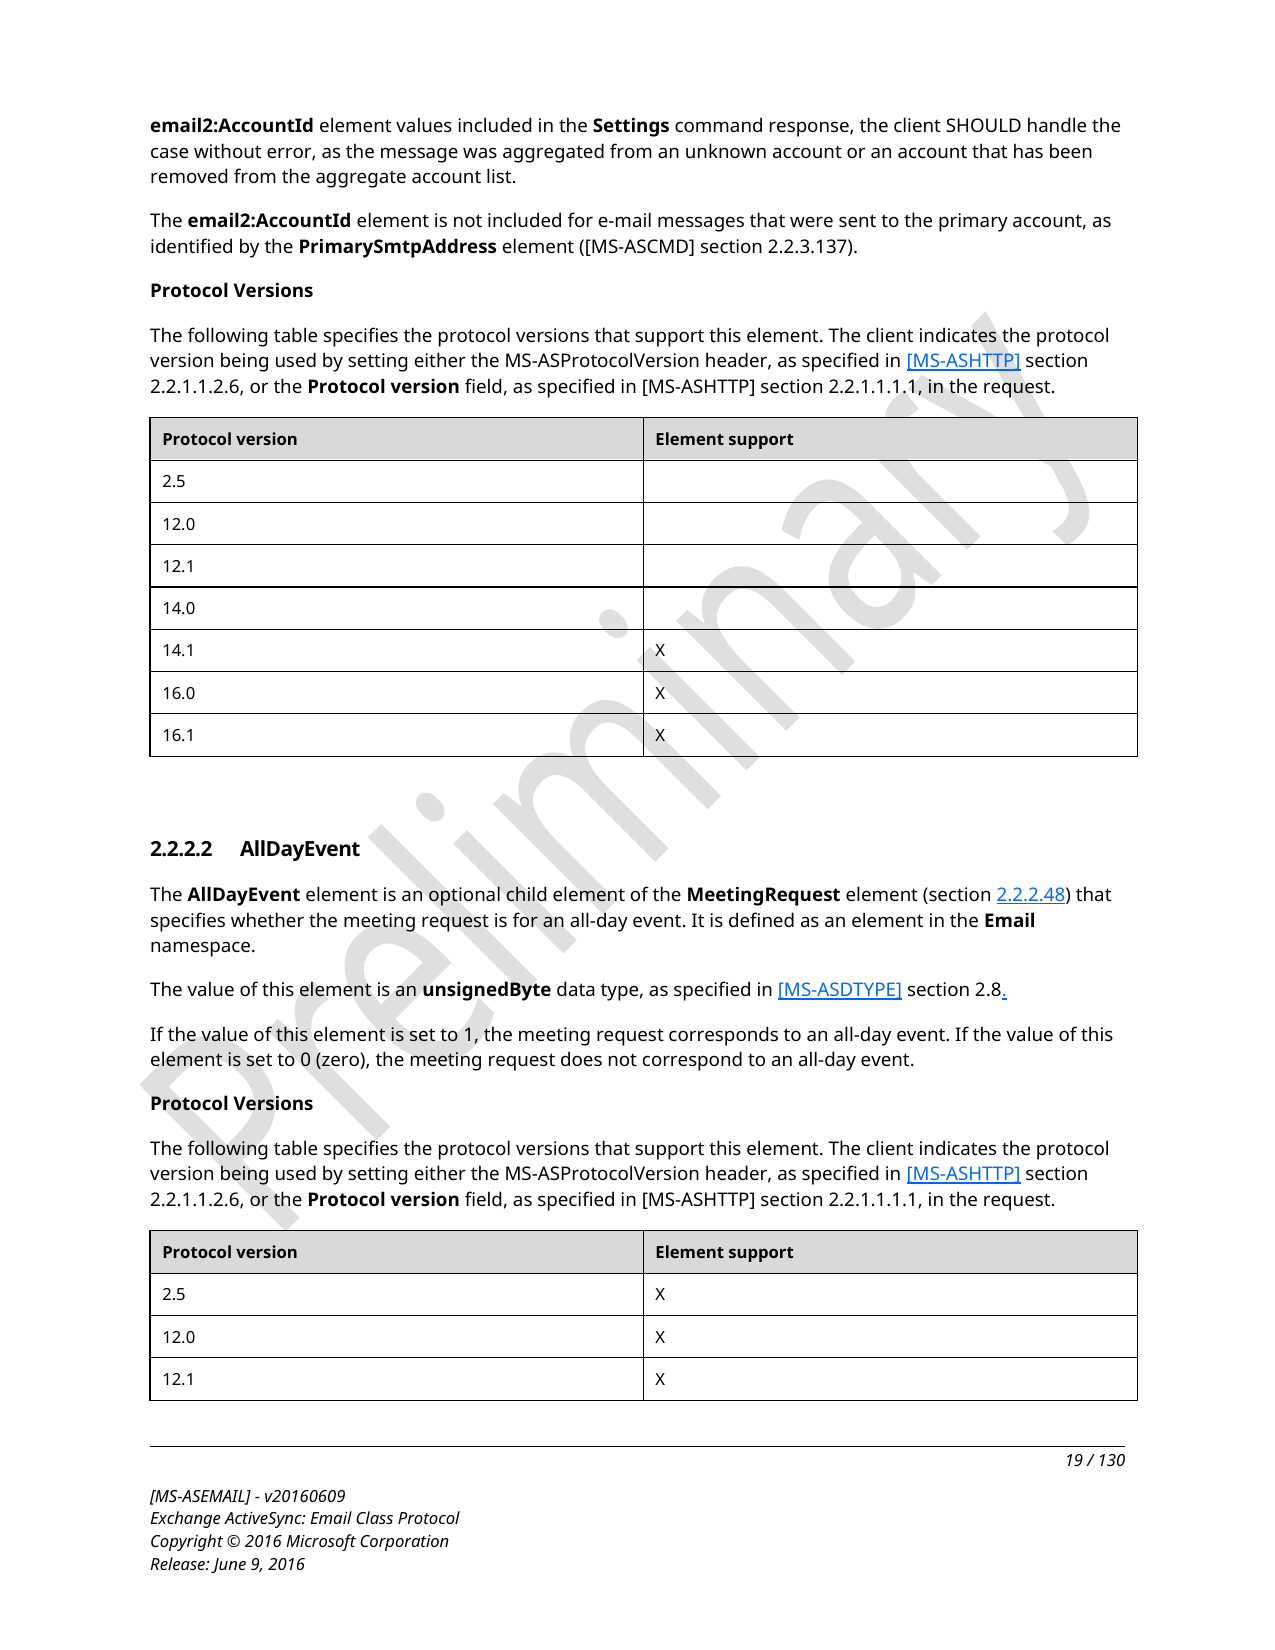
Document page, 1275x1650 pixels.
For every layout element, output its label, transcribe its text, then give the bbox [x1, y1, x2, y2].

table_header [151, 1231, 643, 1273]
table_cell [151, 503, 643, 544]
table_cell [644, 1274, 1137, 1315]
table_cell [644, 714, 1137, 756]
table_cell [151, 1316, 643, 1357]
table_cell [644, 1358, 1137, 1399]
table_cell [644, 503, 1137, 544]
text The following table specifies the protocol versions that support this element. The client indicates the protocol version being used by setting either the MS-ASProtocolVersion header, as specified in [MS-ASHTTP] section 2.2.1.1.2.6, or the Protocol version field, as specified in [MS-ASHTTP] section 2.2.1.1.1.1, in the request. [150, 1135, 1125, 1212]
text The AllDayEvent element is an optional child element of the MeetingRequest element (section 2.2.2.48) that specifies whether the meeting request is for an all-day event. It is defined as an element in the Email namespace. [150, 881, 1125, 958]
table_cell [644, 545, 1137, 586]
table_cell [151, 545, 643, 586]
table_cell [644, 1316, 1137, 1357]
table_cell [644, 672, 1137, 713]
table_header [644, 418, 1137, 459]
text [150, 112, 1125, 189]
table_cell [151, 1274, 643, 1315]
subtitle AllDayEvent [150, 834, 1125, 863]
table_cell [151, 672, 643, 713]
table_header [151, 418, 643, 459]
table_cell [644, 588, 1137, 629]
text Protocol Versions [150, 278, 1125, 303]
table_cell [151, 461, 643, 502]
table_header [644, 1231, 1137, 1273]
text The following table specifies the protocol versions that support this element. The client indicates the protocol version being used by setting either the MS-ASProtocolVersion header, as specified in [MS-ASHTTP] section 2.2.1.1.2.6, or the Protocol version field, as specified in [MS-ASHTTP] section 2.2.1.1.1.1, in the request. [150, 322, 1125, 398]
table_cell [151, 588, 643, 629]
text If the value of this element is set to 1, the meeting request corresponds to an all-day event. If the value of this element is set to 0 (zero), the meeting request does not correspond to an all-day event. [150, 1021, 1125, 1072]
text The email2:AccountId element is not included for e-mail messages that were sent to the primary account, as identified by the PrimarySmtpAddress element ([MS-ASCMD] section 2.2.3.137). [150, 208, 1125, 259]
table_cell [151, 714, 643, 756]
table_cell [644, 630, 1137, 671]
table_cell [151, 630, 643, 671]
text Protocol Versions [150, 1091, 1125, 1116]
text The value of this element is an unsignedByte data type, as specified in [MS-ASDTYPE] section 2.8. [150, 977, 1125, 1002]
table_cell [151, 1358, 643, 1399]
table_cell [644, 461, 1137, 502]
